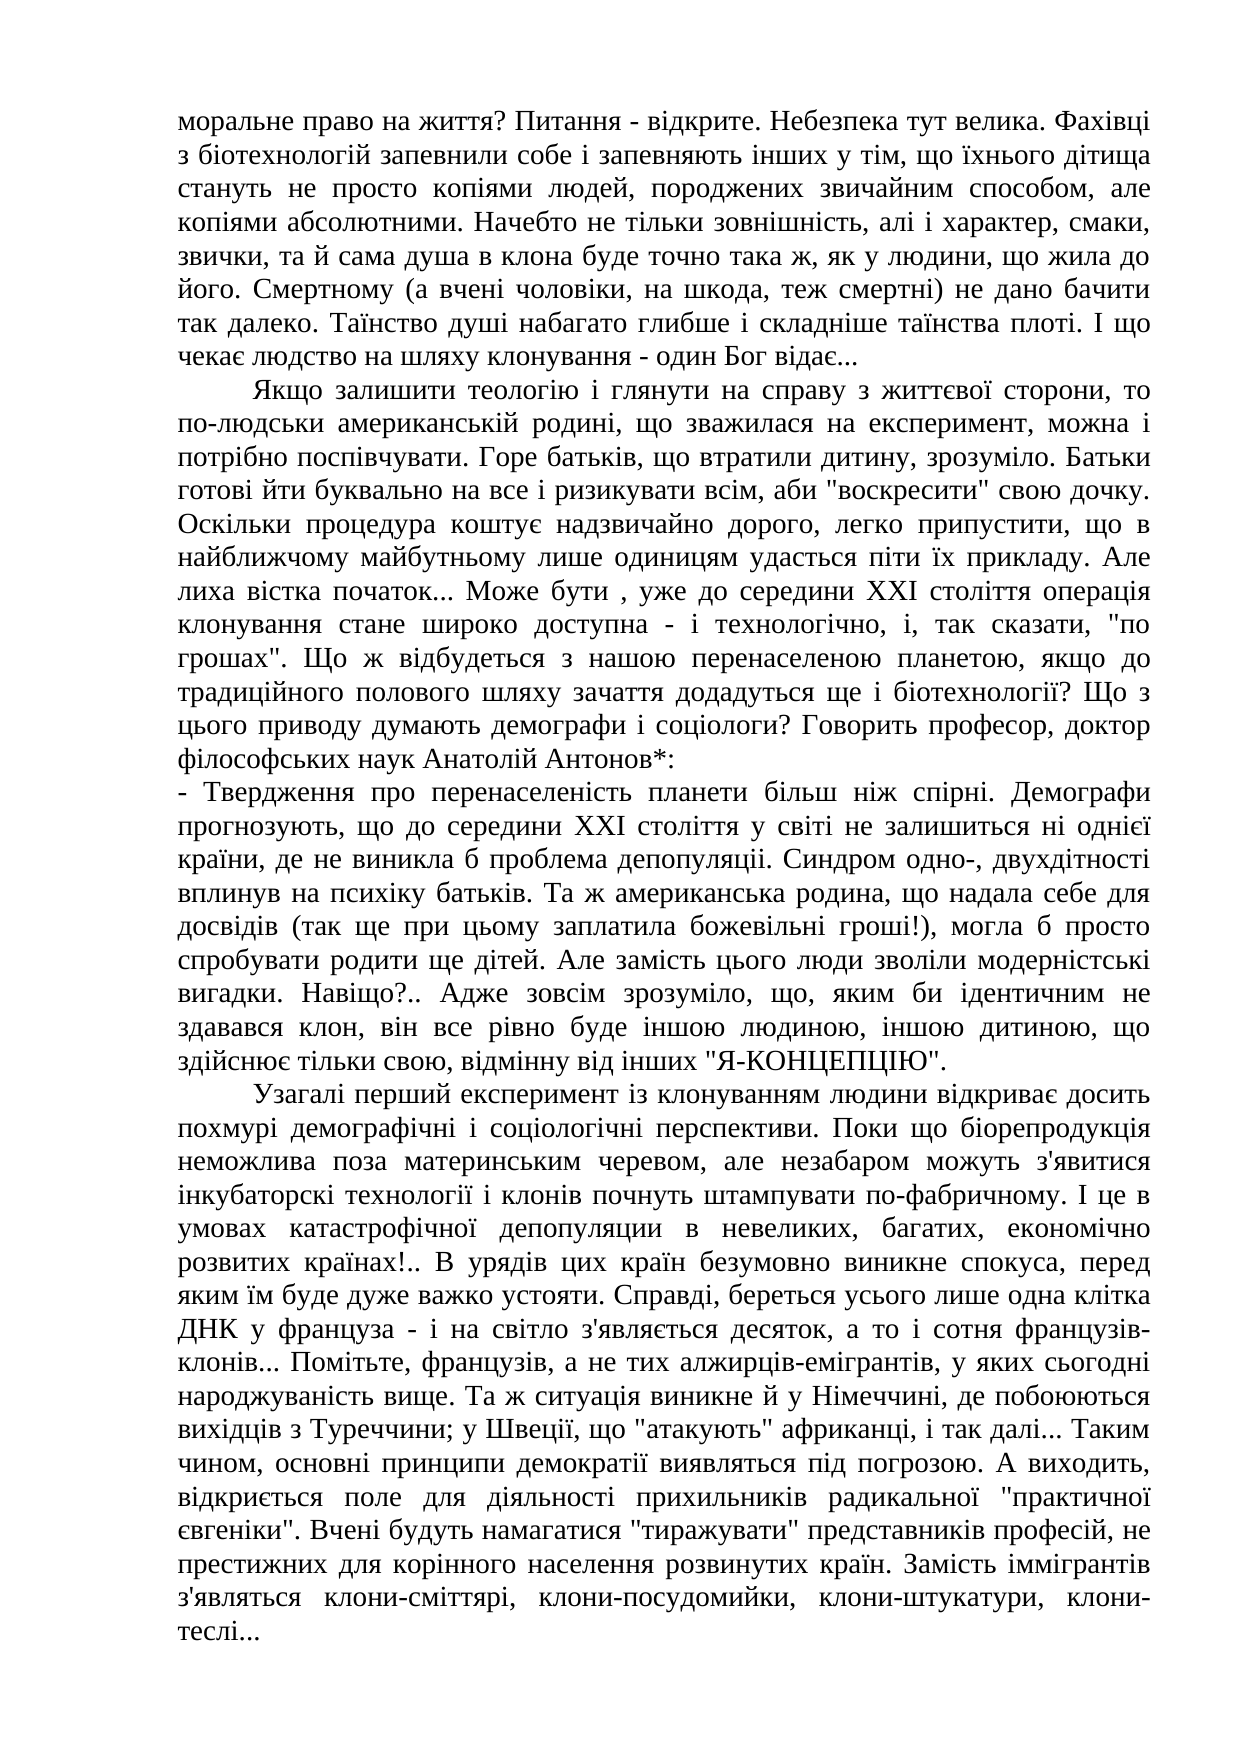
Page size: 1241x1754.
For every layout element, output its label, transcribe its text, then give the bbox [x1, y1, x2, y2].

text - Твердження про перенаселеність планети більш ніж спірні. Демографи прогнозують, що до середини XXI століття у світі не залишиться ні однієї країни, де не виникла б проблема депопуляціі. Синдром одно-, двухдітності вплинув на психіку батьків. Та ж американська родина, що надала себе для досвідів (так ще при цьому заплатила божевільні гроші!), могла б просто спробувати родити ще дітей. Але замість цього люди зволіли модерністські вигадки. Навіщо?.. Адже зовсім зрозуміло, що, яким би ідентичним не здавався клон, він все рівно буде іншою людиною, іншою дитиною, що здійснює тільки свою, відмінну від інших "Я-КОНЦЕПЦІЮ". [177, 774, 1152, 1076]
text Узагалі перший експеримент із клонуванням людини відкриває досить похмурі демографічні і соціологічні перспективи. Поки що біорепродукція неможлива поза материнським черевом, але незабаром можуть з'явитися інкубаторскі технології і клонів почнуть штампувати по-фабричному. І це в умовах катастрофічної депопуляции в невеликих, багатих, економічно розвитих країнах!.. В урядів цих країн безумовно виникне спокуса, перед яким їм буде дуже важко устояти. Справді, береться усього лише одна клітка ДНК у француза - і на світло з'являється десяток, а то і сотня французів-клонів... Помітьте, французів, а не тих алжирців-емігрантів, у яких сьогодні народжуваність вище. Та ж ситуація виникне й у Німеччині, де побоюються вихідців з Туреччини; у Швеції, що "атакують" африканці, і так далі... Таким чином, основні принципи демократії виявляться під погрозою. А виходить, відкриється поле для діяльності прихильників радикальної "практичної євгеніки". Вчені будуть намагатися "тиражувати" представників професій, не престижних для корінного населення розвинутих країн. Замість іммігрантів з'являться клони-сміттярі, клони-посудомийки, клони-штукатури, клони-теслі... [177, 1076, 1152, 1646]
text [177, 103, 1152, 372]
text Якщо залишити теологію і глянути на справу з життєвої сторони, то по-людськи американській родині, що зважилася на експеримент, можна і потрібно поспівчувати. Горе батьків, що втратили дитину, зрозуміло. Батьки готові йти буквально на все і ризикувати всім, аби "воскресити" свою дочку. Оскільки процедура коштує надзвичайно дорого, легко припустити, що в найближчому майбутньому лише одиницям удасться піти їх прикладу. Але лиха вістка початок... Може бути , уже до середини XXI століття операція клонування стане широко доступна - і технологічно, і, так сказати, "по грошах". Що ж відбудеться з нашою перенаселеною планетою, якщо до традиційного полового шляху зачаття додадуться ще і біотехнології? Що з цього приводу думають демографи і соціологи? Говорить професор, доктор філософських наук Анатолій Антонов*: [177, 372, 1152, 774]
